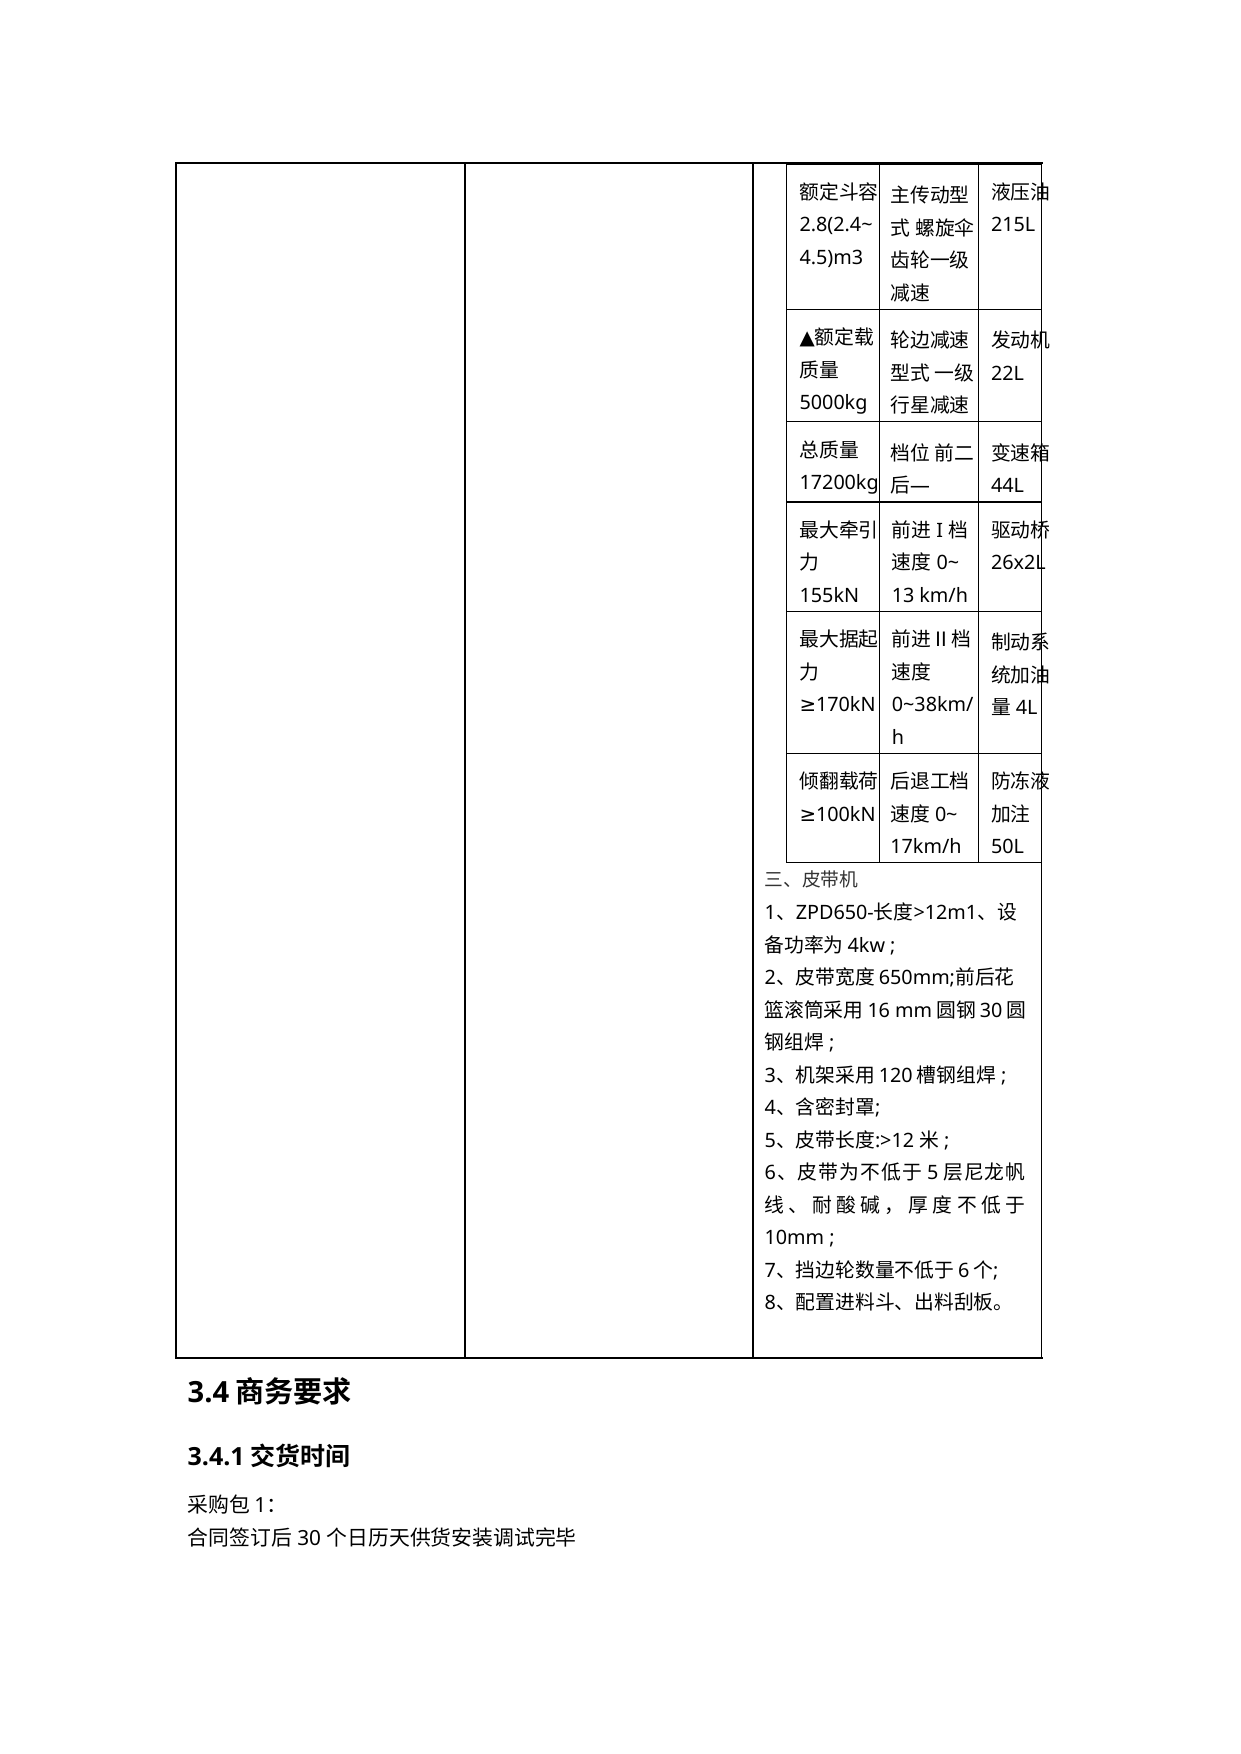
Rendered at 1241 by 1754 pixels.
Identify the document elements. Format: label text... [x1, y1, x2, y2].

text 3.4.1交货时间 [187, 1424, 1053, 1489]
text 合同签订后 30 个日历天供货安装调试完毕 [187, 1521, 1053, 1554]
text 3.4商务要求 [187, 1359, 1053, 1424]
table_cell [466, 164, 752, 1357]
table_cell 1 [177, 164, 464, 1357]
text 采购包1： [187, 1489, 1053, 1521]
